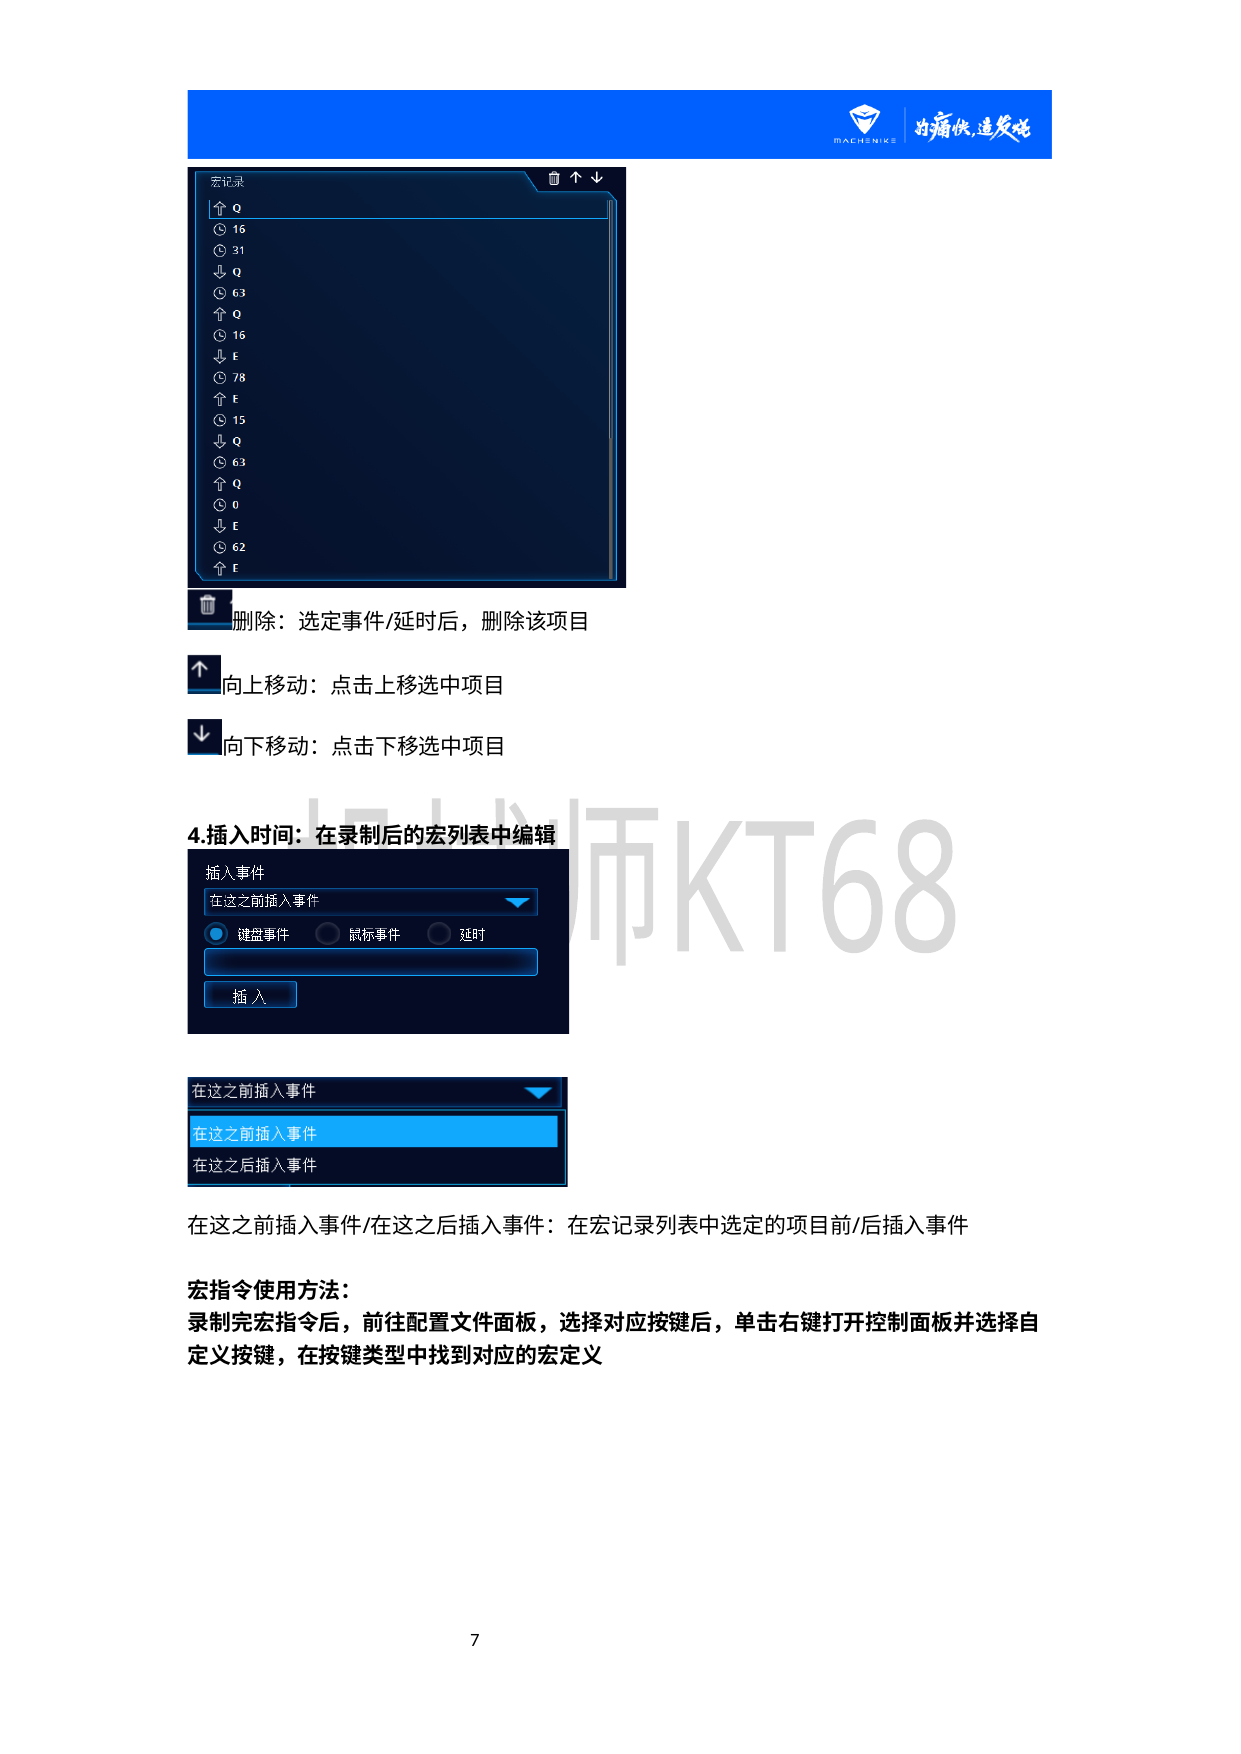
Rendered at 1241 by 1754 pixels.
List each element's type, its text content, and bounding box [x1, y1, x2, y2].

picture [187, 1077, 568, 1187]
list 宏指令使用方法： [187, 1272, 1053, 1305]
list 录制完宏指令后，前往配置文件面板，选择对应按键后，单击右键打开控制面板并选择自定义按键，在按键类型中找到对应的宏定义 [187, 1305, 1053, 1370]
list 删除：选定事件/延时后，删除该项目 [187, 590, 1053, 655]
picture [187, 167, 627, 588]
picture [187, 719, 222, 755]
list 4.插入时间：在录制后的宏列表中编辑 [187, 817, 1053, 850]
list 向下移动：点击下移选中项目 [187, 720, 1053, 785]
picture [187, 849, 570, 1034]
picture [187, 654, 221, 694]
list 向上移动：点击上移选中项目 [187, 655, 1053, 720]
list 在这之前插入事件/在这之后插入事件：在宏记录列表中选定的项目前/后插入事件 [187, 1207, 1053, 1240]
picture [187, 589, 233, 630]
picture [187, 90, 1052, 159]
